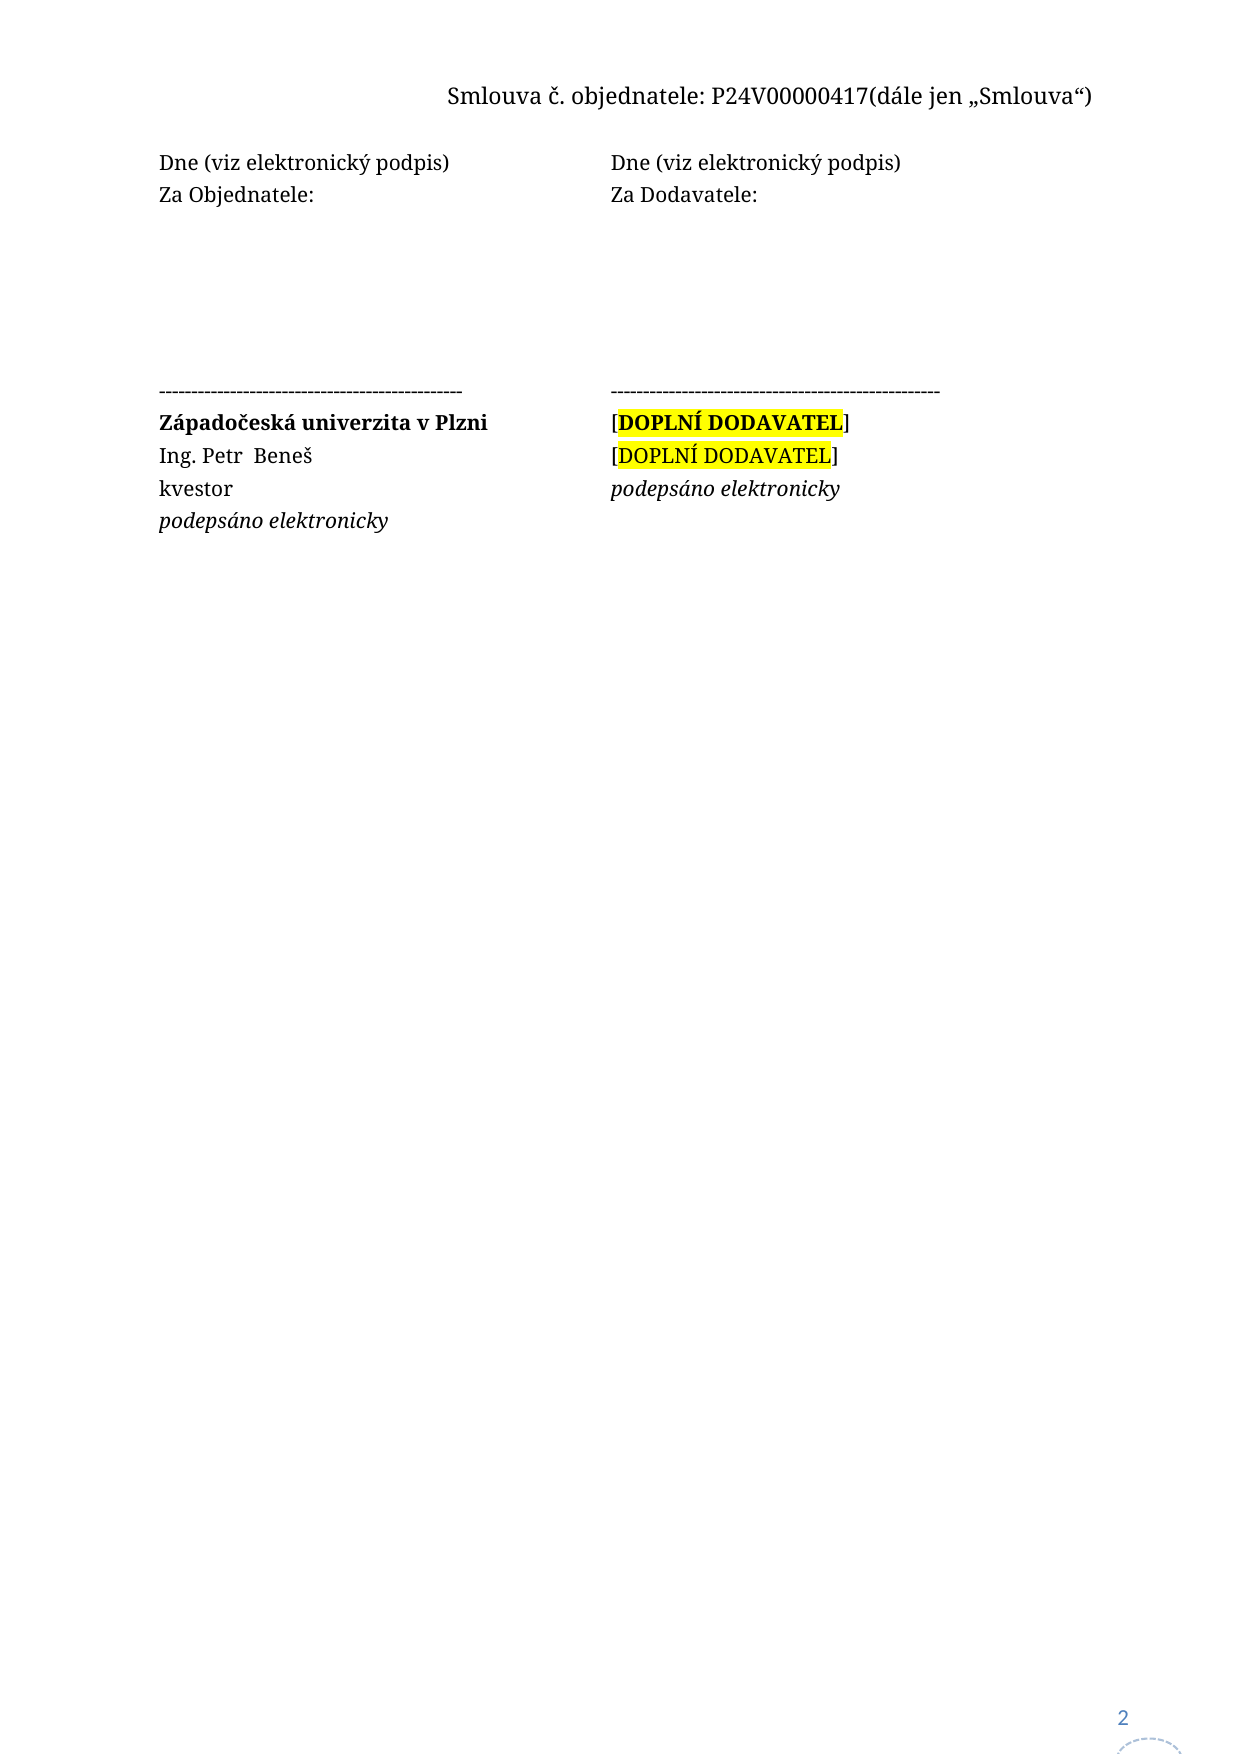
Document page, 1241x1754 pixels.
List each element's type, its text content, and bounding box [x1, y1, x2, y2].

table_header Dne (viz elektronický podpis) Za Dodavatele: --------------------------------------------------- [DOPLNÍ DODAVATEL] [DOPLNÍ DODAVATEL] podepsáno elektronicky [599, 148, 1051, 539]
table_header Dne (viz elektronický podpis) Za Objednatele: ----------------------------------------------- Západočeská univerzita v Plzni Ing. Petr Beneš kvestor podepsáno elektronicky [148, 148, 599, 539]
